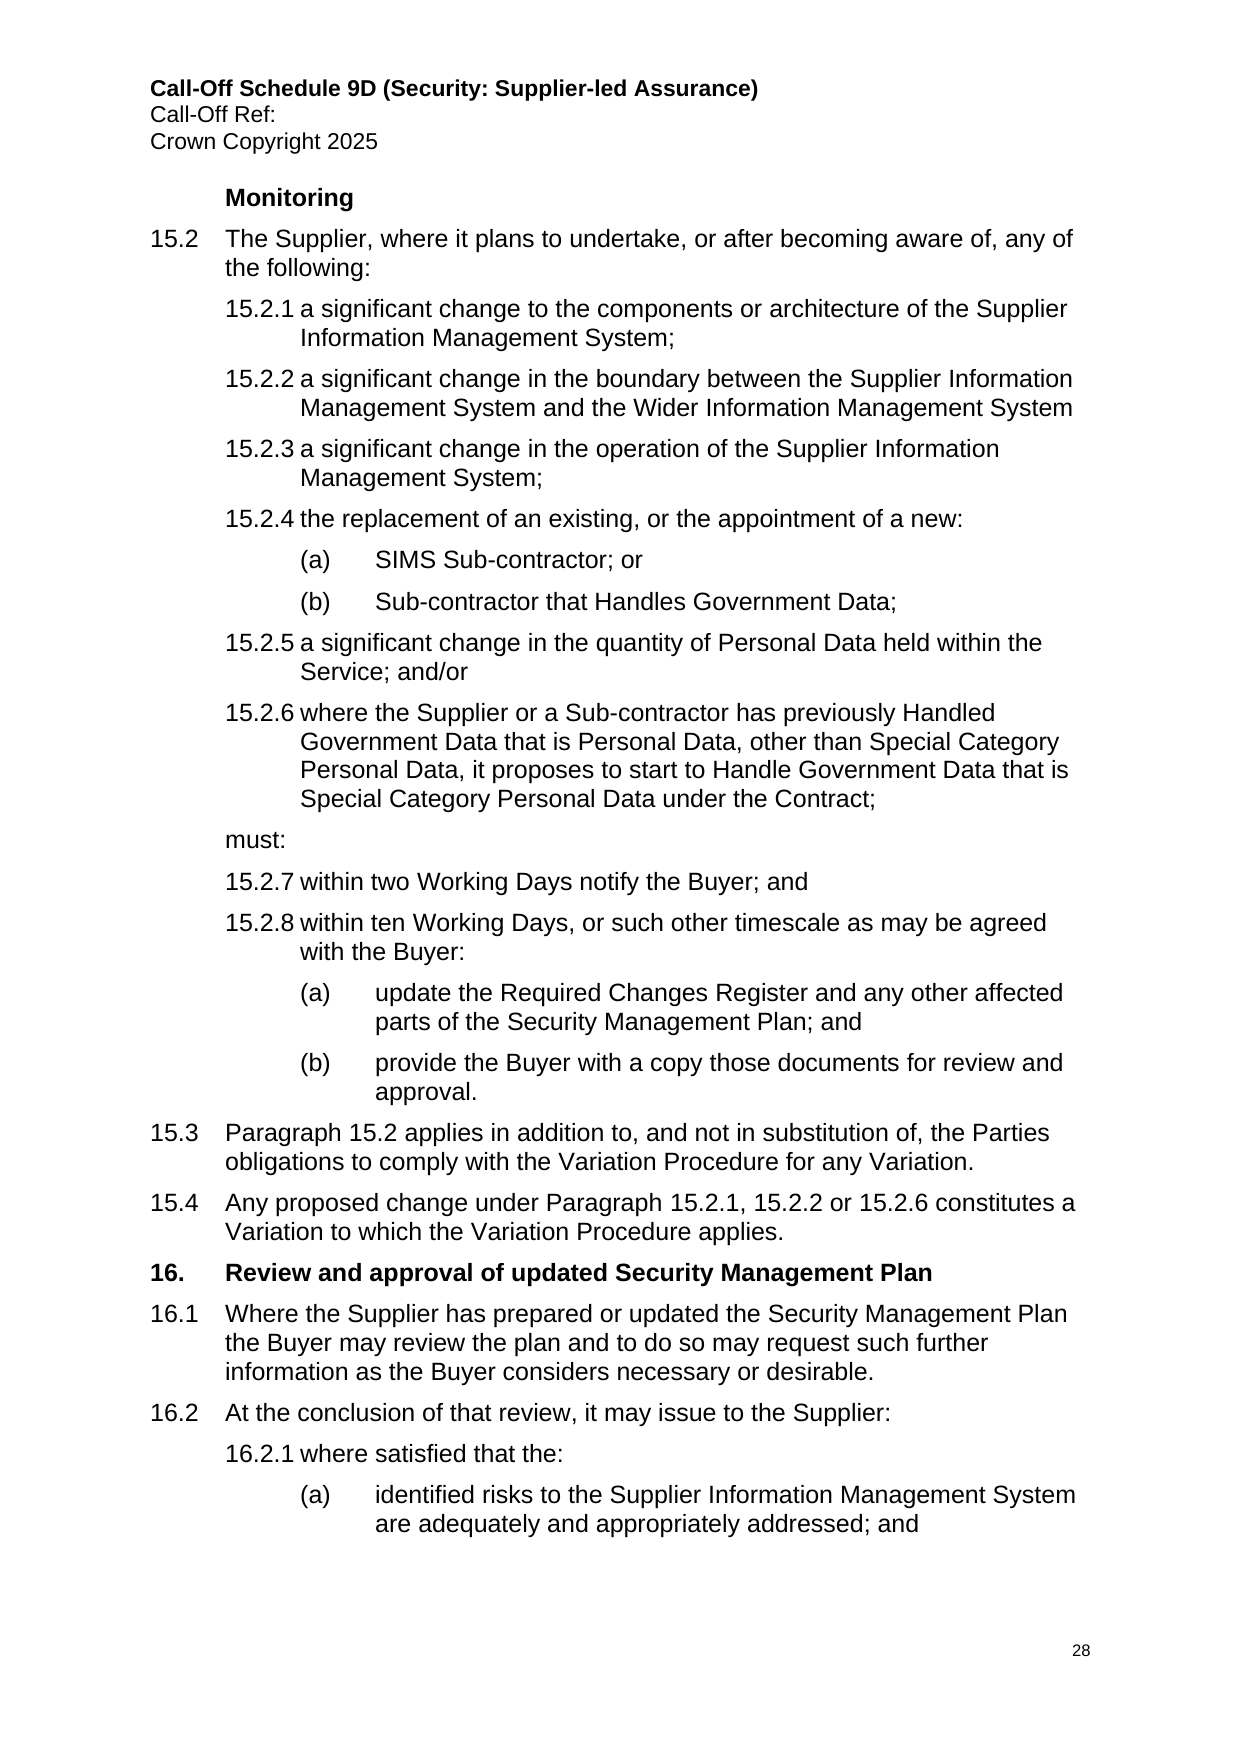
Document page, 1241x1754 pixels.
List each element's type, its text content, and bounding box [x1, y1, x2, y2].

subtitle SIMS Sub-contractor; or [300, 545, 1090, 574]
subtitle Review and approval of updated Security Management Plan [150, 1258, 1090, 1287]
subtitle must: [225, 825, 1090, 854]
subtitle a significant change in the boundary between the Supplier Information Management System and the Wider Information Management System [225, 364, 1090, 422]
subtitle Sub-contractor that Handles Government Data; [300, 587, 1090, 615]
subtitle The Supplier, where it plans to undertake, or after becoming aware of, any of the following: [150, 224, 1090, 282]
list where satisfied that the: [225, 1439, 1090, 1468]
subtitle Monitoring [225, 183, 1090, 212]
subtitle At the conclusion of that review, it may issue to the Supplier: [150, 1398, 1090, 1427]
subtitle Any proposed change under Paragraph 15.2.1, 15.2.2 or 15.2.6 constitutes a Variation to which the Variation Procedure applies. [150, 1188, 1090, 1245]
subtitle a significant change in the quantity of Personal Data held within the Service; and/or [225, 628, 1090, 685]
subtitle a significant change in the operation of the Supplier Information Management System; [225, 434, 1090, 492]
list identified risks to the Supplier Information Management System are adequately and appropriately addressed; and [300, 1480, 1090, 1538]
subtitle where the Supplier or a Sub-contractor has previously Handled Government Data that is Personal Data, other than Special Category Personal Data, it proposes to start to Handle Government Data that is Special Category Personal Data under the Contract; [225, 698, 1090, 813]
subtitle update the Required Changes Register and any other affected parts of the Security Management Plan; and [300, 978, 1090, 1035]
subtitle a significant change to the components or architecture of the Supplier Information Management System; [225, 294, 1090, 352]
subtitle provide the Buyer with a copy those documents for review and approval. [300, 1048, 1090, 1105]
subtitle Where the Supplier has prepared or updated the Security Management Plan the Buyer may review the plan and to do so may request such further information as the Buyer considers necessary or desirable. [150, 1299, 1090, 1385]
subtitle within ten Working Days, or such other timescale as may be agreed with the Buyer: [225, 908, 1090, 965]
subtitle the replacement of an existing, or the appointment of a new: [225, 504, 1090, 533]
subtitle within two Working Days notify the Buyer; and [225, 867, 1090, 895]
subtitle Paragraph 15.2 applies in addition to, and not in substitution of, the Parties obligations to comply with the Variation Procedure for any Variation. [150, 1118, 1090, 1175]
